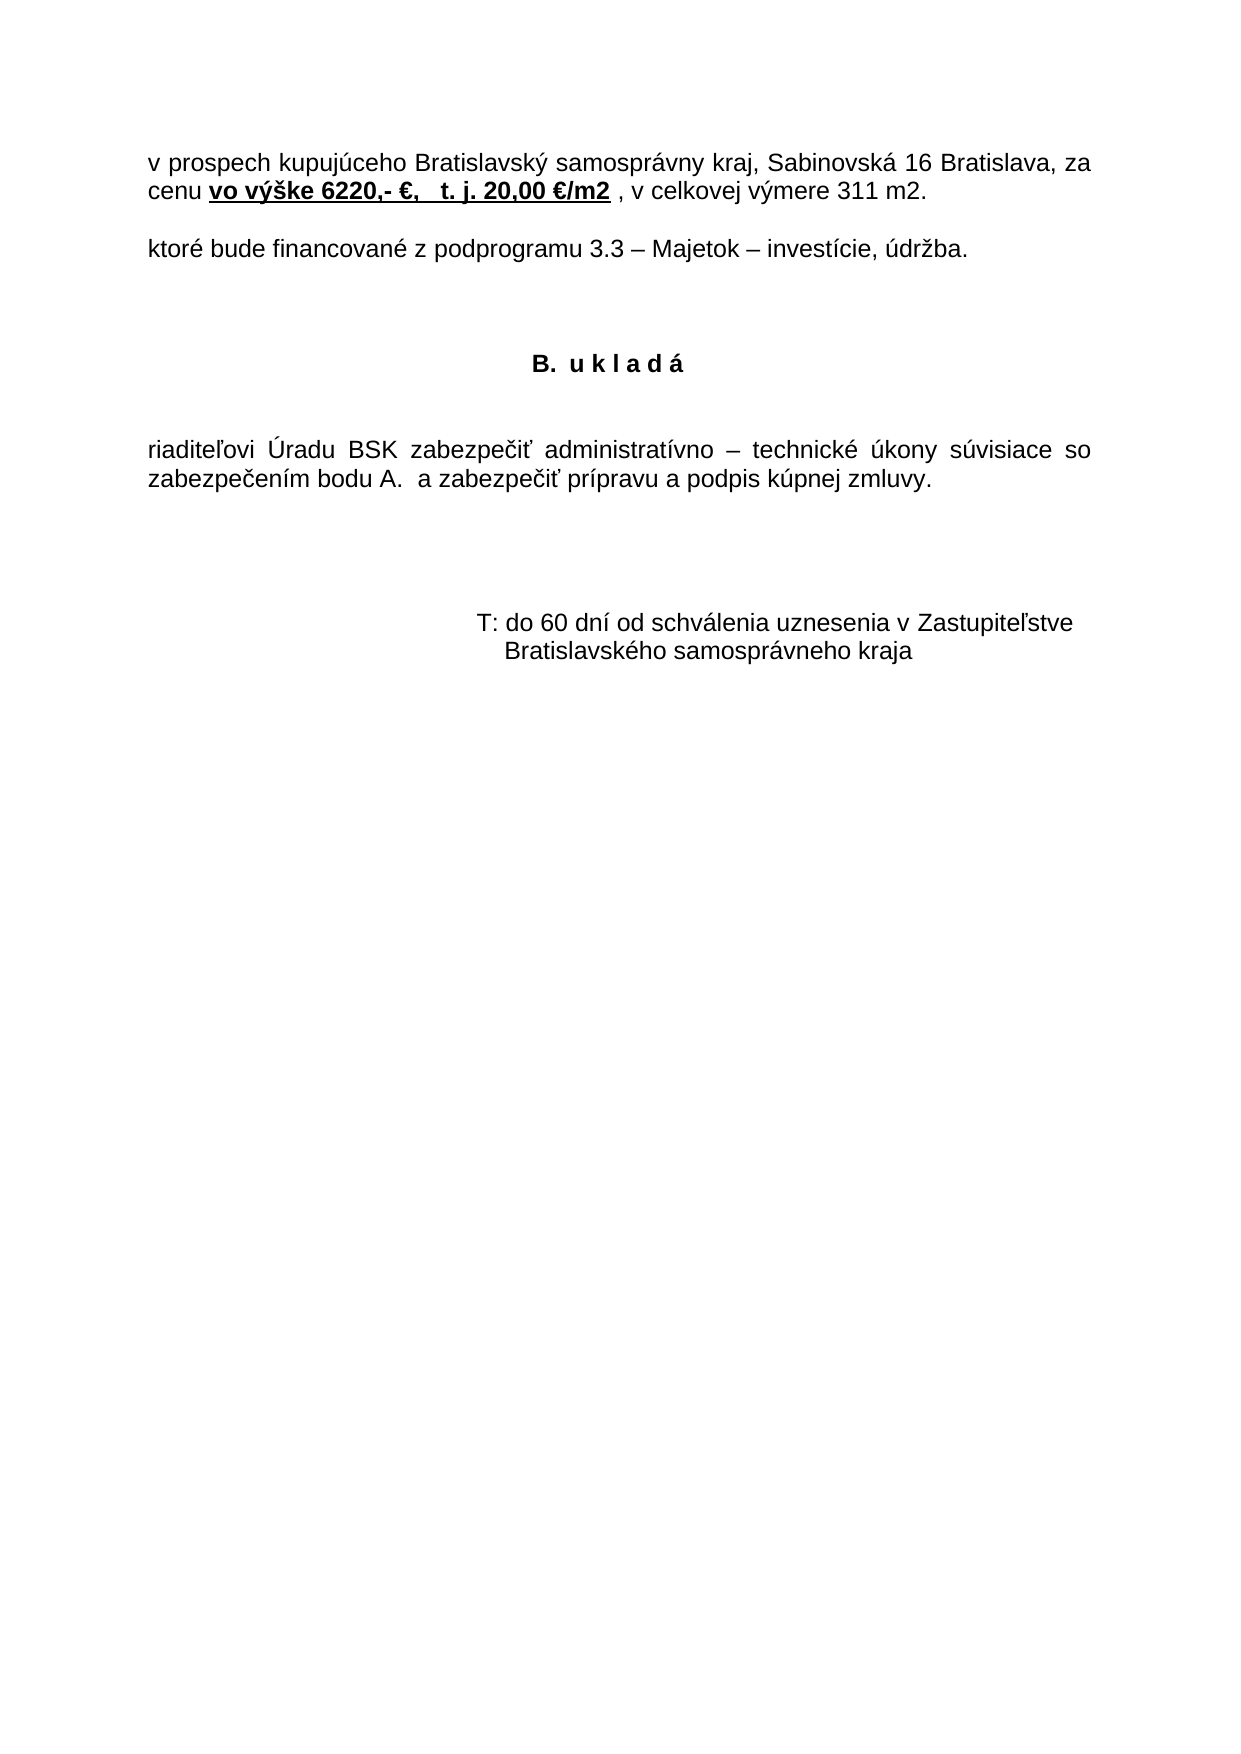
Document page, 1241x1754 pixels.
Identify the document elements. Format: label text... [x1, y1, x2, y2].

text T: do 60 dní od schválenia uznesenia v Zastupiteľstve [185, 608, 1093, 636]
text Bratislavského samosprávneho kraja [185, 636, 1093, 665]
list u k l a d á [532, 349, 1093, 378]
text ktoré bude financované z podprogramu 3.3 – Majetok – investície, údržba. [148, 234, 1093, 263]
text riaditeľovi Úradu BSK zabezpečiť administratívno – technické úkony súvisiace so zabezpečením bodu A. a zabezpečiť prípravu a podpis kúpnej zmluvy. [148, 435, 1093, 493]
text v prospech kupujúceho Bratislavský samosprávny kraj, Sabinovská 16 Bratislava, za cenu vo výške 6220,- €, t. j. 20,00 €/m2 , v celkovej výmere 311 m2. [148, 148, 1093, 205]
